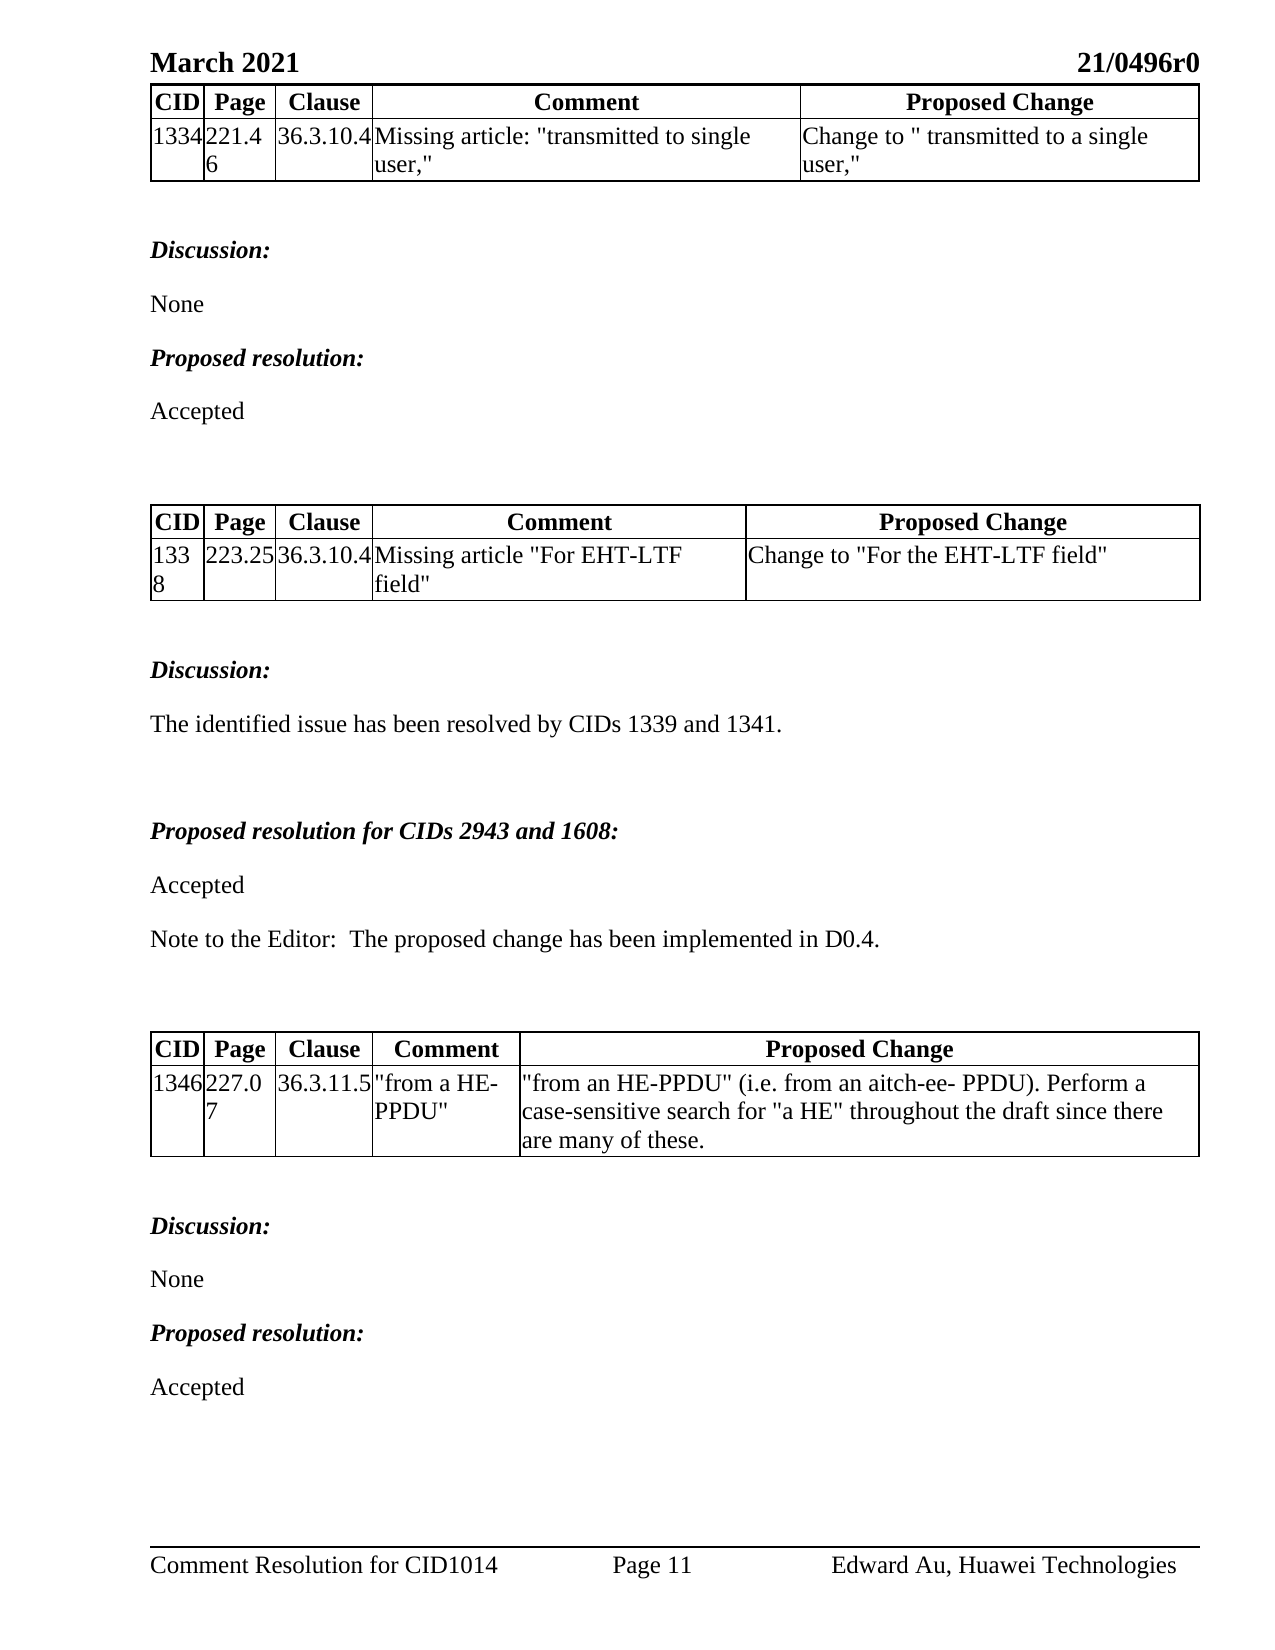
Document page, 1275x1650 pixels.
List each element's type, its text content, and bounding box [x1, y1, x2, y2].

table_header Proposed Change [801, 86, 1198, 118]
table_cell 221.46 [205, 119, 275, 180]
table_cell Missing article: "transmitted to single user," [373, 119, 800, 180]
table_header Comment [373, 1033, 519, 1064]
text None [150, 289, 1200, 318]
table_cell 1338 [152, 539, 203, 599]
table_cell 36.3.10.4 [276, 119, 372, 180]
table_header Page [205, 86, 275, 118]
table_cell 223.25 [205, 539, 275, 599]
table_header Comment [373, 506, 745, 537]
text Note to the Editor: The proposed change has been implemented in D0.4. [150, 924, 1200, 952]
table_cell 1334 [152, 119, 203, 180]
table_cell 36.3.10.4 [276, 539, 372, 599]
table_cell 36.3.11.5 [276, 1066, 372, 1156]
table_cell 227.07 [205, 1066, 275, 1156]
table_header CID [152, 506, 203, 537]
text Discussion: [150, 655, 1200, 684]
table_header Proposed Change [521, 1033, 1198, 1064]
text Discussion: [150, 1211, 1200, 1239]
table_header CID [152, 1033, 203, 1064]
text Accepted [150, 396, 1200, 425]
text The identified issue has been resolved by CIDs 1339 and 1341. [150, 709, 1200, 737]
text Accepted [150, 1372, 1200, 1401]
table_cell "from a HE-PPDU" [373, 1066, 519, 1156]
table_header Page [205, 506, 275, 537]
table_cell "from an HE-PPDU" (i.e. from an aitch-ee- PPDU). Perform a case-sensitive search for "a HE" throughout the draft since there are many of these. [521, 1066, 1198, 1156]
text Proposed resolution: [150, 343, 1200, 371]
table_header Proposed Change [747, 506, 1199, 537]
table_cell Missing article "For EHT-LTF field" [373, 539, 745, 599]
text Proposed resolution: [150, 1318, 1200, 1347]
table_header Clause [276, 86, 372, 118]
table_cell 1346 [152, 1066, 203, 1156]
table_header Clause [276, 506, 372, 537]
table_header Page [205, 1033, 275, 1064]
text Discussion: [150, 235, 1200, 264]
text Accepted [150, 870, 1200, 899]
table_header CID [152, 86, 203, 118]
table_cell Change to " transmitted to a single user," [801, 119, 1198, 180]
table_header Comment [373, 86, 800, 118]
text Proposed resolution for CIDs 2943 and 1608: [150, 816, 1200, 845]
text None [150, 1264, 1200, 1293]
table_header Clause [276, 1033, 372, 1064]
table_cell Change to "For the EHT-LTF field" [747, 539, 1199, 599]
